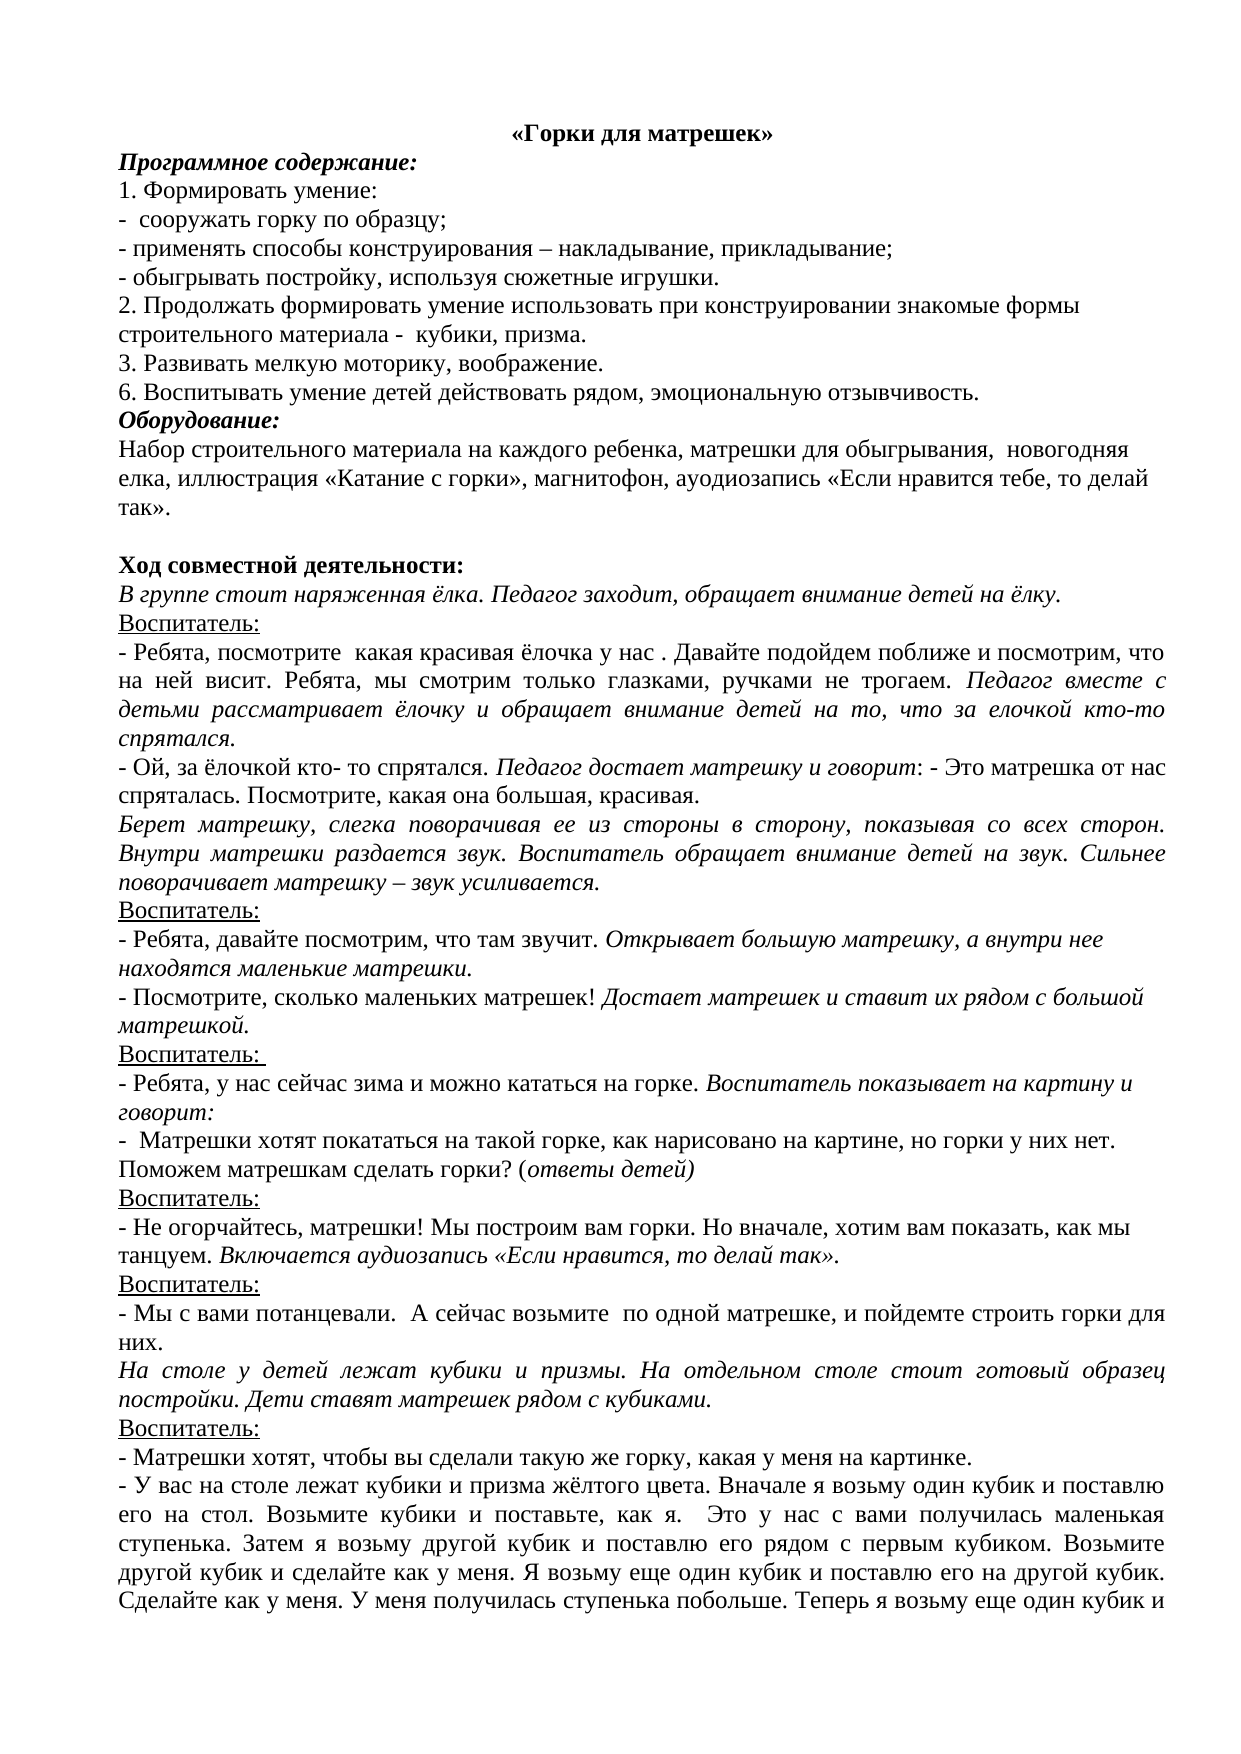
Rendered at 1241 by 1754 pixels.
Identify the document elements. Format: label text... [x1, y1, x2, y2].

text - Не огорчайтесь, матрешки! Мы построим вам горки. Но вначале, хотим вам показать, как мы танцуем. Включается аудиозапись «Если нравится, то делай так». [118, 1212, 1167, 1269]
text Воспитатель: [118, 895, 1167, 924]
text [118, 1470, 1167, 1614]
text На столе у детей лежат кубики и призмы. На отдельном столе стоит готовый образец постройки. Дети ставят матрешек рядом с кубиками. [118, 1355, 1167, 1413]
text Воспитатель: [118, 1413, 1167, 1442]
text - Ребята, посмотрите какая красивая ёлочка у нас . Давайте подойдем поближе и посмотрим, что на ней висит. Ребята, мы смотрим только глазками, ручками не трогаем. Педагог вместе с детьми рассматривает ёлочку и обращает внимание детей на то, что за елочкой кто-то спрятался. [118, 637, 1167, 752]
text Набор строительного материала на каждого ребенка, матрешки для обыгрывания, новогодняя елка, иллюстрация «Катание с горки», магнитофон, ауодиозапись «Если нравится тебе, то делай так». [118, 434, 1167, 521]
text - сооружать горку по образцу; [118, 204, 1167, 233]
text «Горки для матрешек» [118, 118, 1167, 147]
text В группе стоит наряженная ёлка. Педагог заходит, обращает внимание детей на ёлку. [118, 579, 1167, 608]
text - Ой, за ёлочкой кто- то спрятался. Педагог достает матрешку и говорит: - Это матрешка от нас спряталась. Посмотрите, какая она большая, красивая. [118, 752, 1167, 809]
text - Ребята, давайте посмотрим, что там звучит. Открывает большую матрешку, а внутри нее находятся маленькие матрешки. [118, 924, 1167, 982]
text - Матрешки хотят, чтобы вы сделали такую же горку, какая у меня на картинке. [118, 1442, 1167, 1470]
text Воспитатель: [118, 1039, 1167, 1068]
text - Матрешки хотят покататься на такой горке, как нарисовано на картине, но горки у них нет. Поможем матрешкам сделать горки? (ответы детей) [118, 1125, 1167, 1183]
text Берет матрешку, слегка поворачивая ее из стороны в сторону, показывая со всех сторон. Внутри матрешки раздается звук. Воспитатель обращает внимание детей на звук. Сильнее поворачивает матрешку – звук усиливается. [118, 809, 1167, 895]
text Ход совместной деятельности: [118, 550, 1167, 579]
text 1. Формировать умение: [118, 176, 1167, 204]
text Воспитатель: [118, 1269, 1167, 1298]
text - Посмотрите, сколько маленьких матрешек! Достает матрешек и ставит их рядом с большой матрешкой. [118, 982, 1167, 1039]
text Программное содержание: [118, 147, 1167, 176]
text - обыгрывать постройку, используя сюжетные игрушки. [118, 262, 1167, 291]
text - Ребята, у нас сейчас зима и можно кататься на горке. Воспитатель показывает на картину и говорит: [118, 1068, 1167, 1125]
text 3. Развивать мелкую моторику, воображение. [118, 348, 1167, 377]
text Воспитатель: [118, 1183, 1167, 1212]
text 2. Продолжать формировать умение использовать при конструировании знакомые формы строительного материала - кубики, призма. [118, 291, 1167, 348]
text - применять способы конструирования – накладывание, прикладывание; [118, 233, 1167, 262]
text Воспитатель: [118, 608, 1167, 637]
text Оборудование: [118, 406, 1167, 434]
text 6. Воспитывать умение детей действовать рядом, эмоциональную отзывчивость. [118, 377, 1167, 406]
text - Мы с вами потанцевали. А сейчас возьмите по одной матрешке, и пойдемте строить горки для них. [118, 1298, 1167, 1355]
